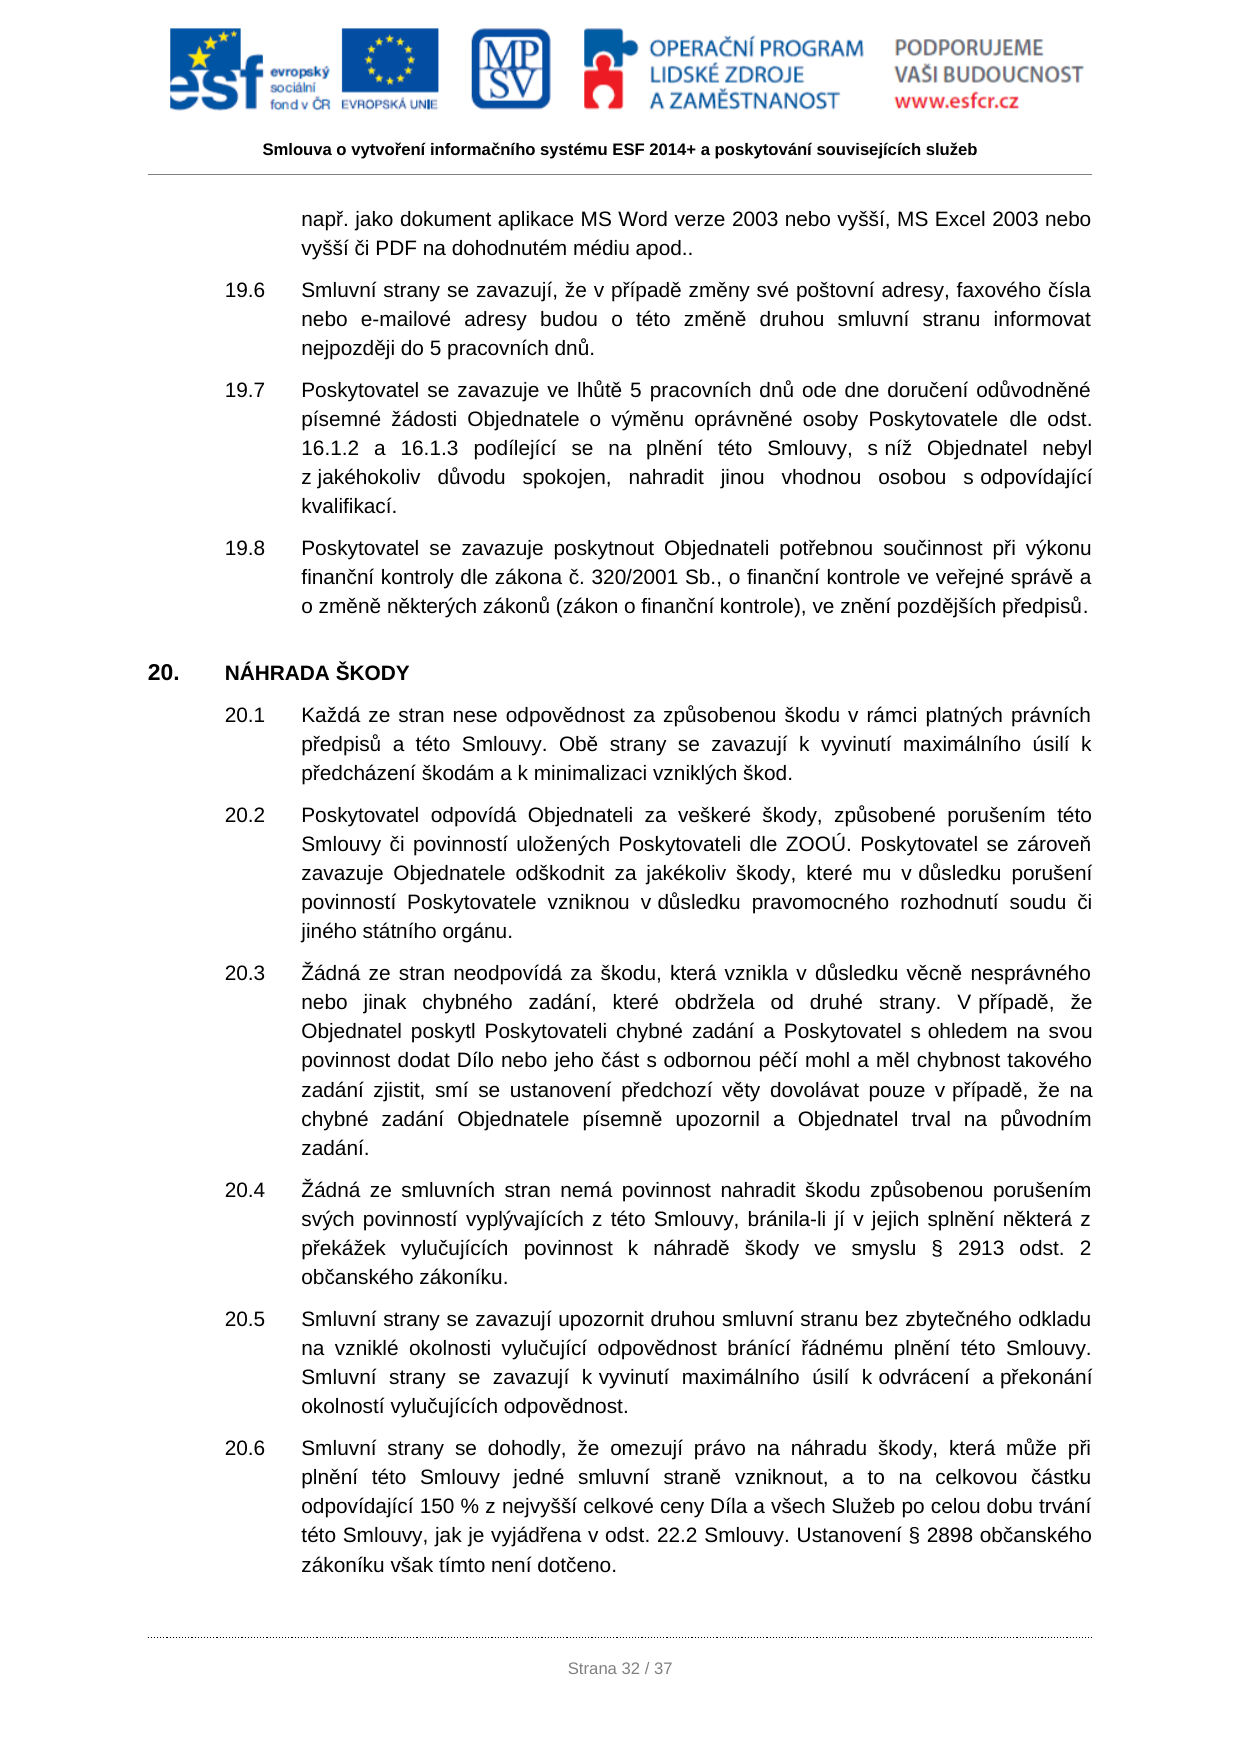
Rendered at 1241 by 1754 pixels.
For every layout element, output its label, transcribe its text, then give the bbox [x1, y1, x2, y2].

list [224, 203, 1092, 261]
list Žádná ze stran neodpovídá za škodu, která vznikla v důsledku věcně nesprávného nebo jinak chybného zadání, které obdržela od druhé strany. V případě, že Objednatel poskytl Poskytovateli chybné zadání a Poskytovatel s ohledem na svou povinnost dodat Dílo nebo jeho část s odbornou péčí mohl a měl chybnost takového zadání zjistit, smí se ustanovení předchozí věty dovolávat pouze v případě, že na chybné zadání Objednatele písemně upozornil a Objednatel trval na původním zadání. [224, 957, 1092, 1161]
list Smluvní strany se zavazují upozornit druhou smluvní stranu bez zbytečného odkladu na vzniklé okolnosti vylučující odpovědnost bránící řádnému plnění této Smlouvy. Smluvní strany se zavazují k vyvinutí maximálního úsilí k odvrácení a překonání okolností vylučujících odpovědnost. [224, 1303, 1092, 1419]
list NÁHRADA ŠKODY [148, 657, 1092, 686]
list Poskytovatel se zavazuje ve lhůtě 5 pracovních dnů ode dne doručení odůvodněné písemné žádosti Objednatele o výměnu oprávněné osoby Poskytovatele dle odst. 16.1.2 a 16.1.3 podílející se na plnění této Smlouvy, s níž Objednatel nebyl z jakéhokoliv důvodu spokojen, nahradit jinou vhodnou osobou s odpovídající kvalifikací. [224, 374, 1092, 519]
list Smluvní strany se dohodly, že omezují právo na náhradu škody, která může při plnění této Smlouvy jedné smluvní straně vzniknout, a to na celkovou částku odpovídající 150 % z nejvyšší celkové ceny Díla a všech Služeb po celou dobu trvání této Smlouvy, jak je vyjádřena v odst. 22.2 Smlouvy. Ustanovení § 2898 občanského zákoníku však tímto není dotčeno. [224, 1432, 1092, 1578]
picture [156, 18, 1100, 128]
list Poskytovatel odpovídá Objednateli za veškeré škody, způsobené porušením této Smlouvy či povinností uložených Poskytovateli dle ZOOÚ. Poskytovatel se zároveň zavazuje Objednatele odškodnit za jakékoliv škody, které mu v důsledku porušení povinností Poskytovatele vzniknou v důsledku pravomocného rozhodnutí soudu či jiného státního orgánu. [224, 799, 1092, 944]
list Smluvní strany se zavazují, že v případě změny své poštovní adresy, faxového čísla nebo e-mailové adresy budou o této změně druhou smluvní stranu informovat nejpozději do 5 pracovních dnů. [224, 274, 1092, 361]
list Žádná ze smluvních stran nemá povinnost nahradit škodu způsobenou porušením svých povinností vyplývajících z této Smlouvy, bránila-li jí v jejich splnění některá z překážek vylučujících povinnost k náhradě škody ve smyslu § 2913 odst. 2 občanského zákoníku. [224, 1174, 1092, 1290]
list Poskytovatel se zavazuje poskytnout Objednateli potřebnou součinnost při výkonu finanční kontroly dle zákona č. 320/2001 Sb., o finanční kontrole ve veřejné správě a o změně některých zákonů (zákon o finanční kontrole), ve znění pozdějších předpisů. [224, 532, 1092, 619]
list Každá ze stran nese odpovědnost za způsobenou škodu v rámci platných právních předpisů a této Smlouvy. Obě strany se zavazují k vyvinutí maximálního úsilí k předcházení škodám a k minimalizaci vzniklých škod. [224, 699, 1092, 786]
